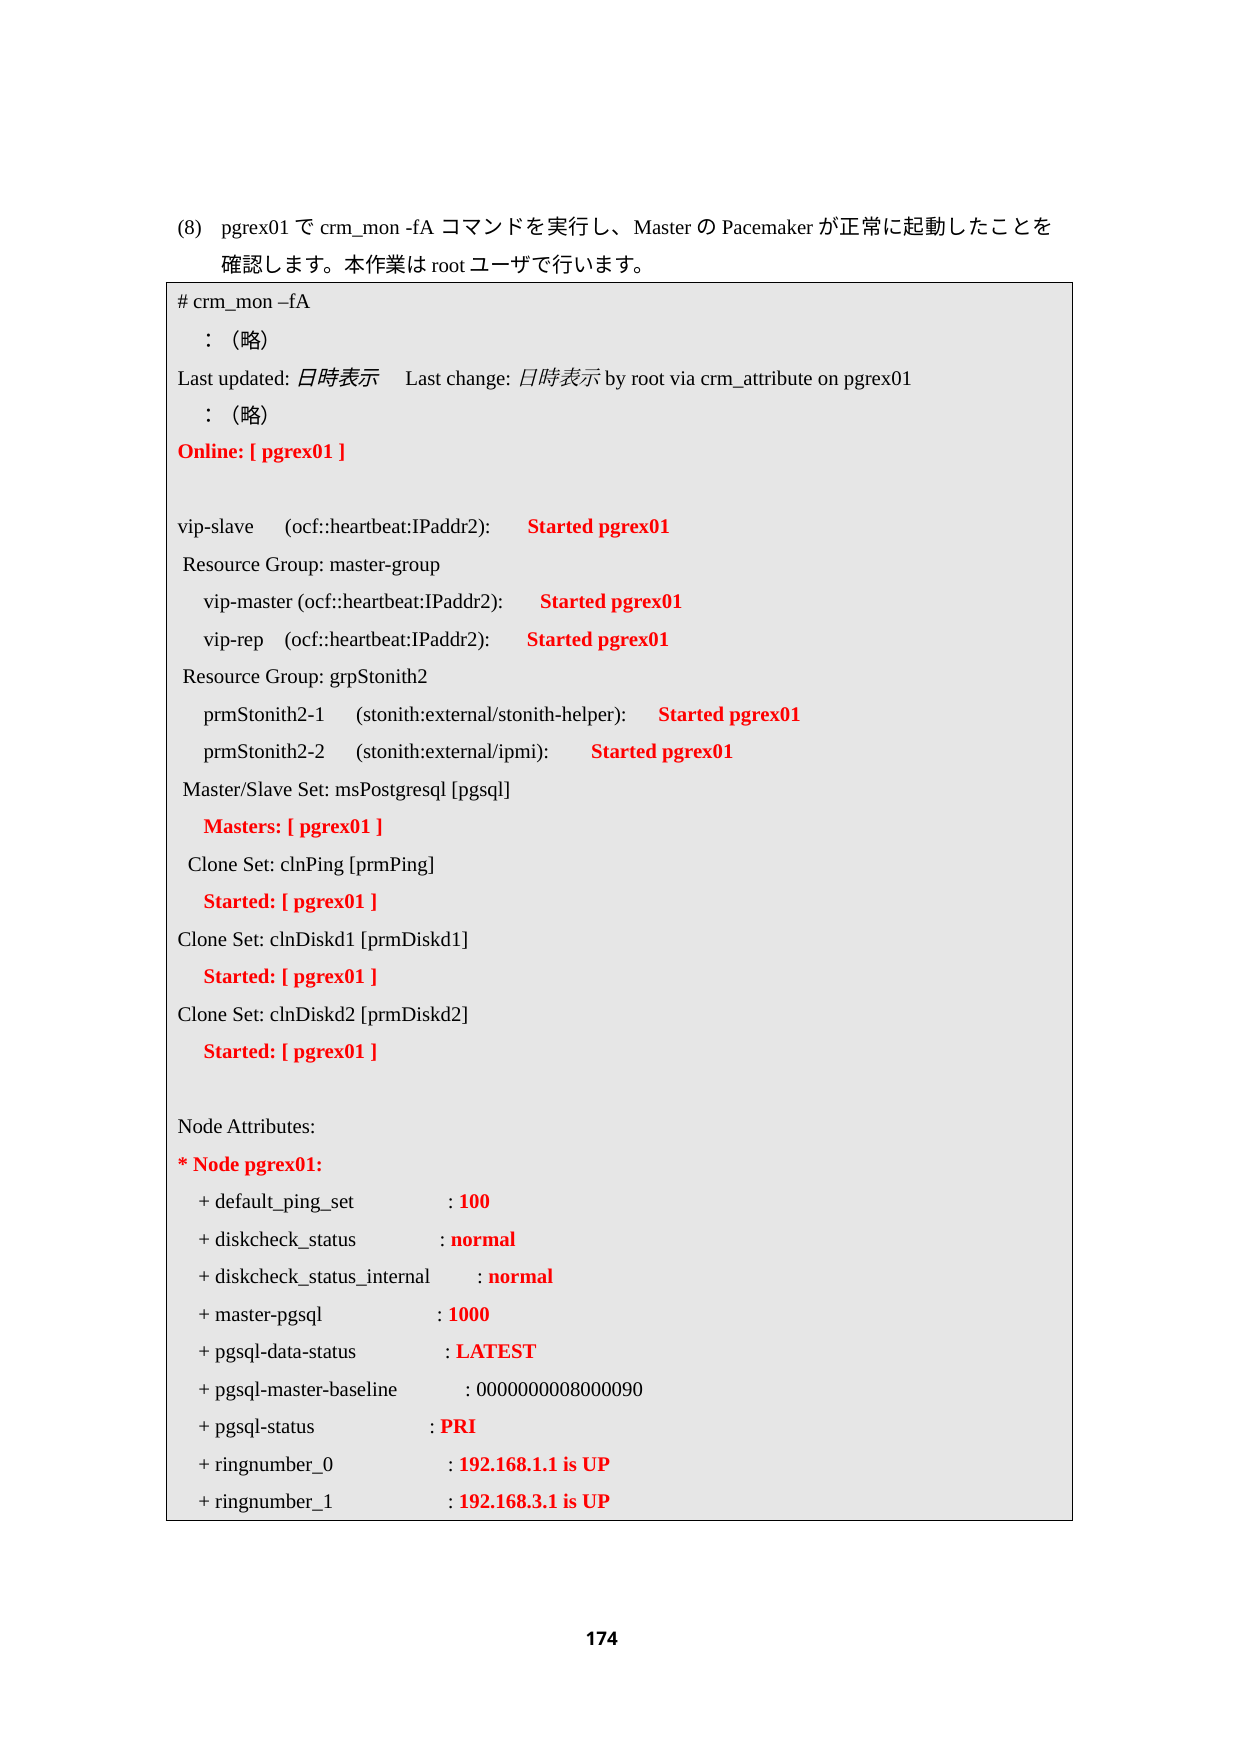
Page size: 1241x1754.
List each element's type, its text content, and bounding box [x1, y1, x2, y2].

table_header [167, 283, 1072, 1520]
list pgrex01でcrm_mon -fA コマンドを実行し、MasterのPacemakerが正常に起動したことを確認します。本作業はrootユーザで行います。 [177, 207, 1054, 282]
